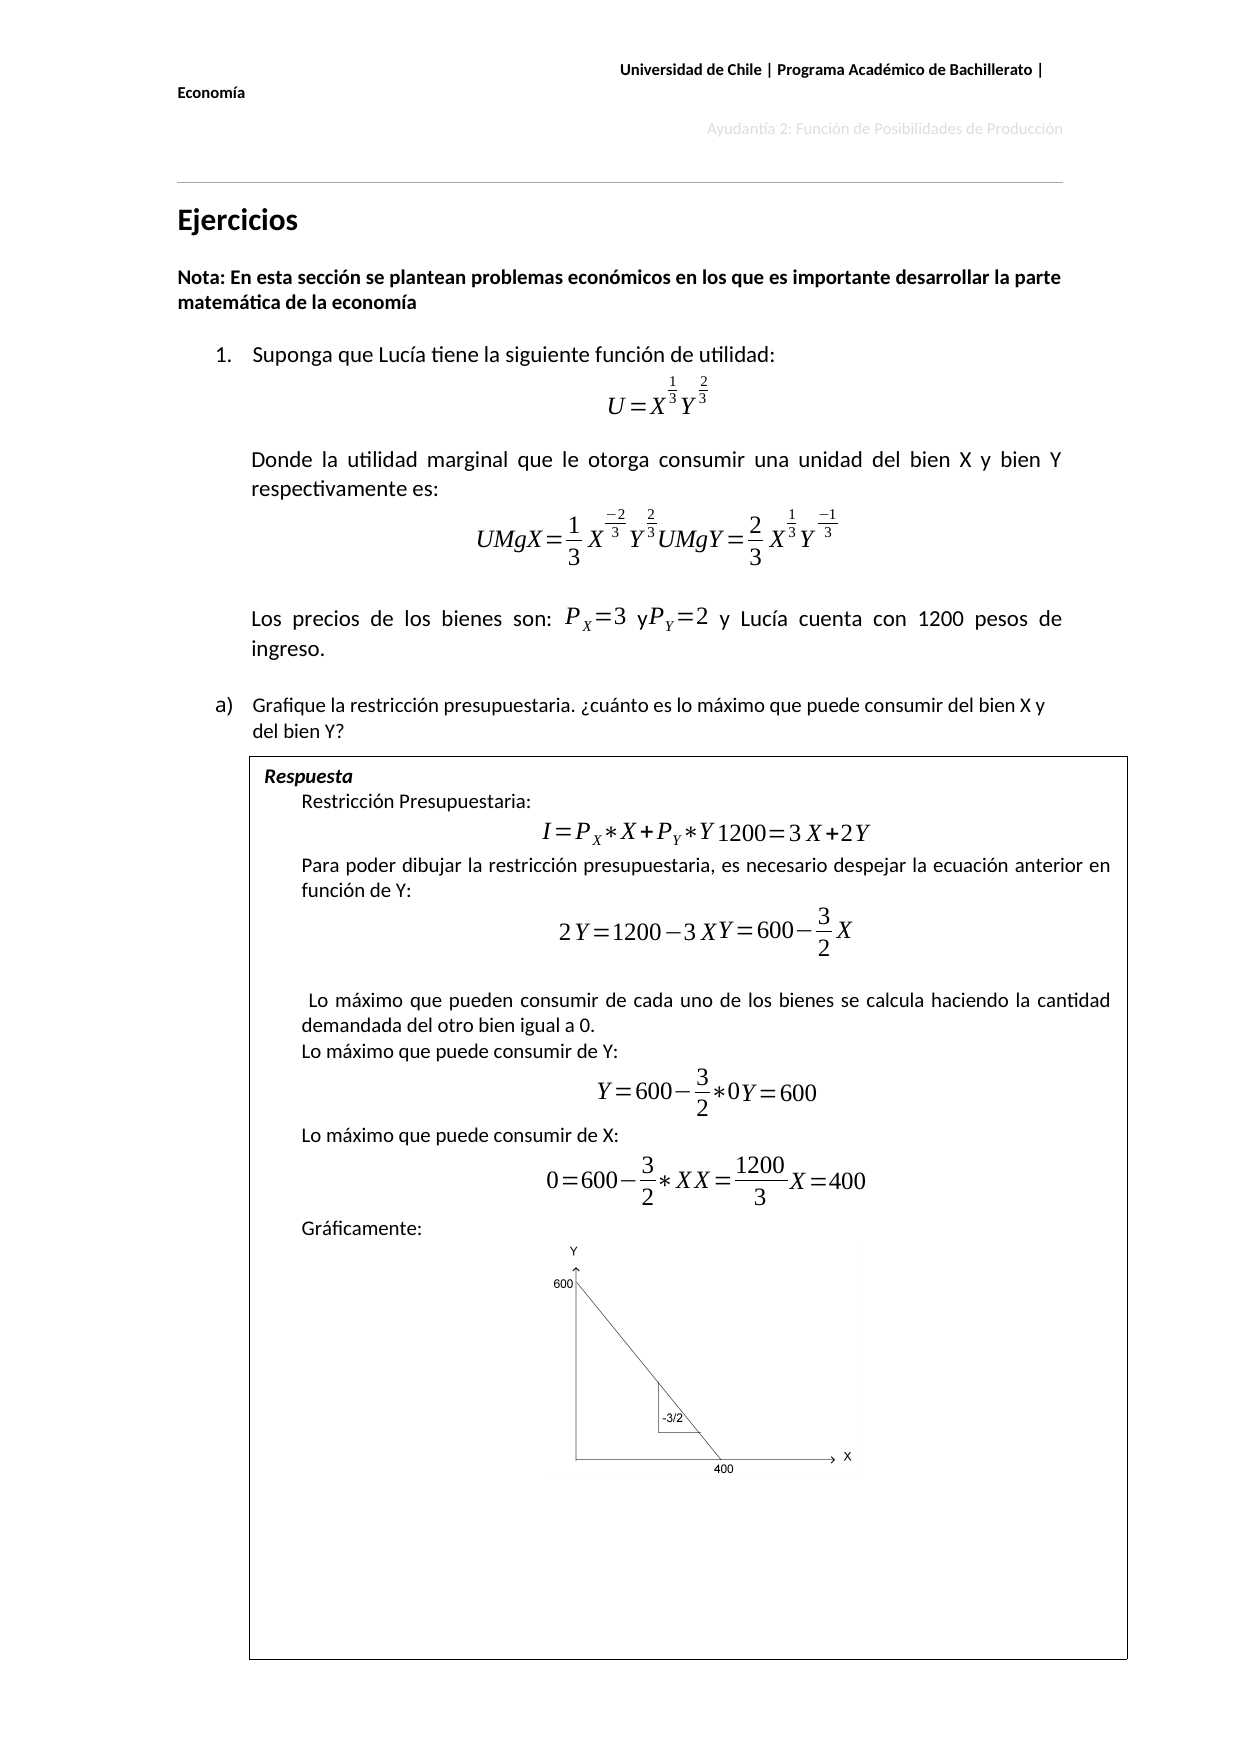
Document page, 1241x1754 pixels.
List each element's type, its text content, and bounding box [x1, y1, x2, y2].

list Suponga que Lucía tiene la siguiente función de utilidad: [215, 340, 1063, 368]
list Grafique la restricción presupuestaria. ¿cuánto es lo máximo que puede consumir del bien X y del bien Y? [215, 690, 1063, 744]
text Ejercicios [177, 199, 1063, 238]
text Nota: En esta sección se plantean problemas económicos en los que es importante desarrollar la parte matemática de la economía [177, 264, 1063, 315]
text Los precios de los bienes son: y y Lucía cuenta con 1200 pesos de ingreso. [251, 603, 1063, 662]
text Donde la utilidad marginal que le otorga consumir una unidad del bien X y bien Y respectivamente es: [251, 446, 1063, 502]
picture [549, 1240, 864, 1480]
